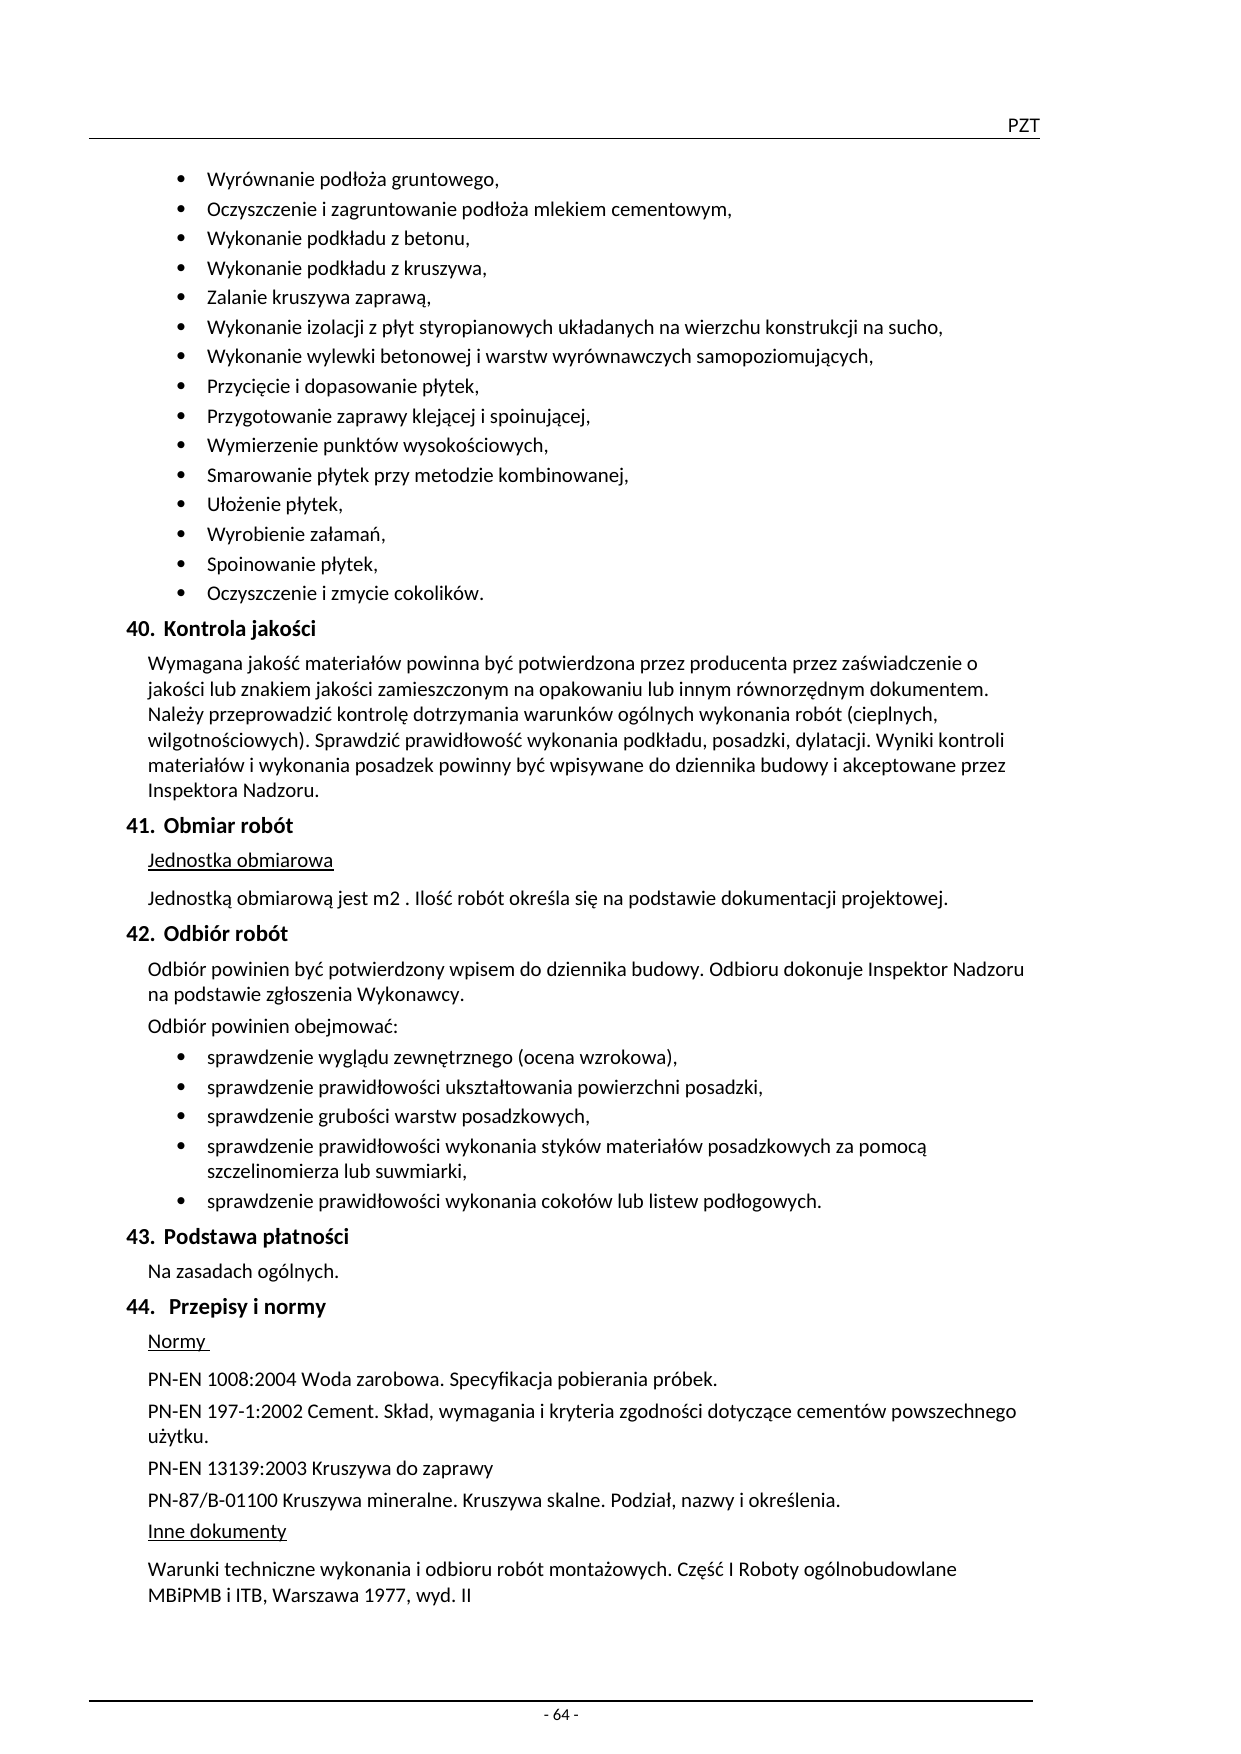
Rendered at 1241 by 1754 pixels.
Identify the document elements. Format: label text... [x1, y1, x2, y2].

text Spoinowanie płytek, [177, 551, 1033, 576]
text PN-EN 197-1:2002 Cement. Skład, wymagania i kryteria zgodności dotyczące cementów powszechnego użytku. [148, 1398, 1033, 1449]
list Podstawa płatności [126, 1222, 1033, 1250]
text Jednostką obmiarową jest m2 . Ilość robót określa się na podstawie dokumentacji projektowej. [148, 886, 1033, 911]
text Jednostka obmiarowa [148, 848, 1033, 873]
list Przepisy i normy [126, 1292, 1033, 1320]
text Wyrównanie podłoża gruntowego, [177, 166, 1033, 192]
text Odbiór powinien być potwierdzony wpisem do dziennika budowy. Odbioru dokonuje Inspektor Nadzoru na podstawie zgłoszenia Wykonawcy. [148, 956, 1033, 1007]
text Wymagana jakość materiałów powinna być potwierdzona przez producenta przez zaświadczenie o jakości lub znakiem jakości zamieszczonym na opakowaniu lub innym równorzędnym dokumentem. Należy przeprowadzić kontrolę dotrzymania warunków ogólnych wykonania robót (cieplnych, wilgotnościowych). Sprawdzić prawidłowość wykonania podkładu, posadzki, dylatacji. Wyniki kontroli materiałów i wykonania posadzek powinny być wpisywane do dziennika budowy i akceptowane przez Inspektora Nadzoru. [148, 651, 1033, 803]
text Wykonanie wylewki betonowej i warstw wyrównawczych samopoziomujących, [177, 344, 1033, 369]
text Wykonanie podkładu z kruszywa, [177, 255, 1033, 280]
text Przygotowanie zaprawy klejącej i spoinującej, [177, 403, 1033, 428]
text Wyrobienie załamań, [177, 521, 1033, 547]
text Wymierzenie punktów wysokościowych, [177, 432, 1033, 458]
text Zalanie kruszywa zaprawą, [177, 284, 1033, 310]
list Obmiar robót [126, 811, 1033, 839]
text Warunki techniczne wykonania i odbioru robót montażowych. Część I Roboty ogólnobudowlane MBiPMB i ITB, Warszawa 1977, wyd. II [148, 1556, 1033, 1607]
text Ułożenie płytek, [177, 492, 1033, 517]
text PN-87/B-01100 Kruszywa mineralne. Kruszywa skalne. Podział, nazwy i określenia. [148, 1487, 1033, 1512]
text Oczyszczenie i zagruntowanie podłoża mlekiem cementowym, [177, 196, 1033, 221]
list Kontrola jakości [126, 614, 1033, 642]
text Inne dokumenty [148, 1518, 1033, 1544]
text Przycięcie i dopasowanie płytek, [177, 373, 1033, 399]
list Odbiór robót [126, 919, 1033, 947]
text Na zasadach ogólnych. [148, 1258, 1033, 1284]
text sprawdzenie prawidłowości wykonania styków materiałów posadzkowych za pomocą szczelinomierza lub suwmiarki, [177, 1133, 1033, 1184]
text Oczyszczenie i zmycie cokolików. [177, 580, 1033, 606]
text sprawdzenie wyglądu zewnętrznego (ocena wzrokowa), [177, 1044, 1033, 1070]
text Wykonanie izolacji z płyt styropianowych układanych na wierzchu konstrukcji na sucho, [177, 314, 1033, 339]
text Wykonanie podkładu z betonu, [177, 225, 1033, 251]
text Normy [148, 1328, 1033, 1354]
text PN-EN 1008:2004 Woda zarobowa. Specyfikacja pobierania próbek. [148, 1366, 1033, 1392]
text PN-EN 13139:2003 Kruszywa do zaprawy [148, 1455, 1033, 1481]
text Odbiór powinien obejmować: [148, 1013, 1033, 1038]
text sprawdzenie prawidłowości wykonania cokołów lub listew podłogowych. [177, 1188, 1033, 1214]
text sprawdzenie grubości warstw posadzkowych, [177, 1104, 1033, 1129]
text sprawdzenie prawidłowości ukształtowania powierzchni posadzki, [177, 1074, 1033, 1099]
text Smarowanie płytek przy metodzie kombinowanej, [177, 462, 1033, 487]
